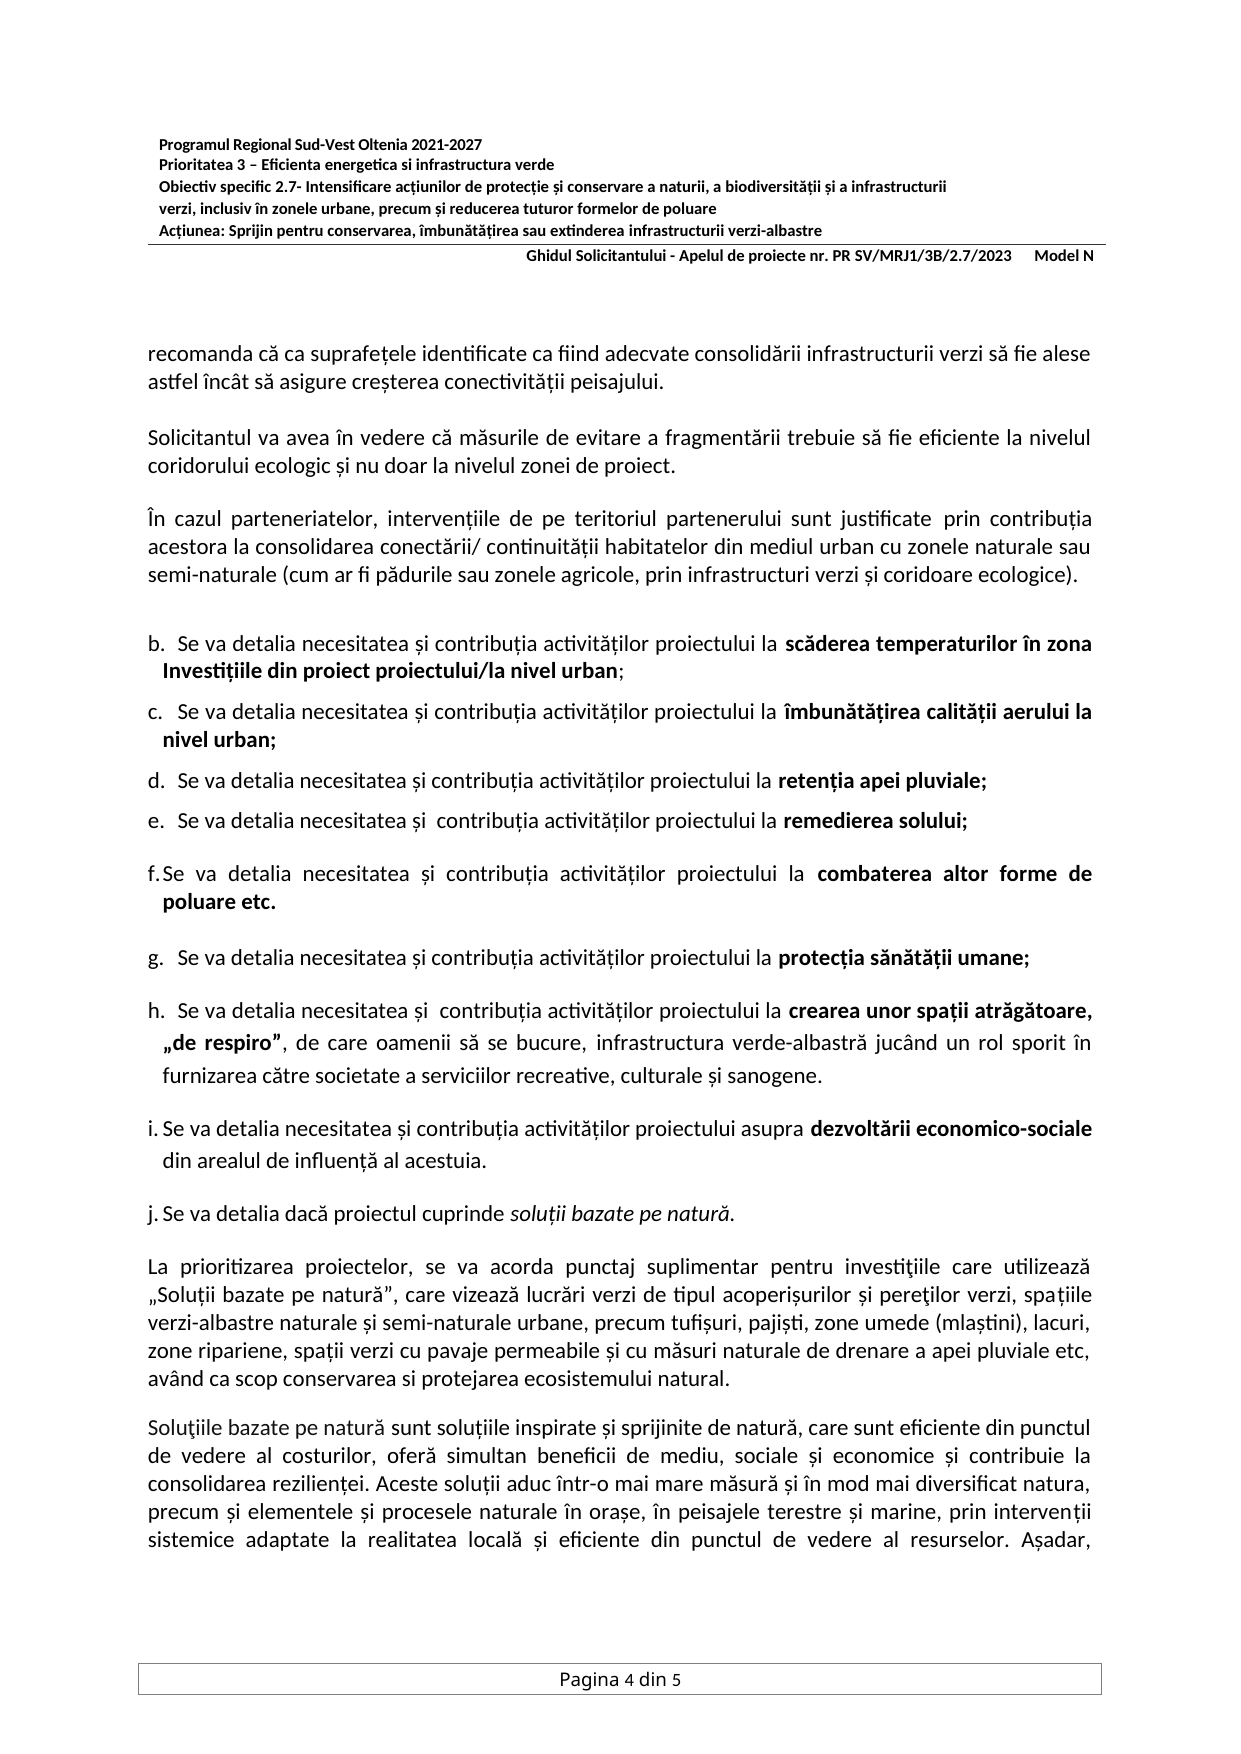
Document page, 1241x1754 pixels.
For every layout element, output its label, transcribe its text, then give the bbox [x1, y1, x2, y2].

list Se va detalia necesitatea și contribuţia activităţilor proiectului la retenția apei pluviale; [148, 766, 1092, 794]
text La prioritizarea proiectelor, se va acorda punctaj suplimentar pentru investiţiile care utilizează „Soluții bazate pe natură”, care vizează lucrări verzi de tipul acoperișurilor și pereţilor verzi, spațiile verzi-albastre naturale și semi-naturale urbane, precum tufișuri, pajiști, zone umede (mlaștini), lacuri, zone ripariene, spații verzi cu pavaje permeabile și cu măsuri naturale de drenare a apei pluviale etc, având ca scop conservarea si protejarea ecosistemului natural. [148, 1252, 1092, 1392]
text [148, 1413, 1092, 1553]
list Se va detalia necesitatea și contribuţia activităţilor proiectului la combaterea altor forme de poluare etc. [148, 859, 1092, 915]
list Se va detalia necesitatea și contribuţia activităţilor proiectului la îmbunătățirea calității aerului la nivel urban; [148, 697, 1092, 753]
list Se va detalia necesitatea și contribuţia activităţilor proiectului la crearea unor spaţii atrăgătoare, „de respiro”, de care oamenii să se bucure, infrastructura verde-albastră jucând un rol sporit în furnizarea către societate a serviciilor recreative, culturale și sanogene. [148, 996, 1092, 1089]
list Se va detalia dacă proiectul cuprinde soluţii bazate pe natură. [148, 1199, 1092, 1227]
list Se va detalia necesitatea și contribuţia activităţilor proiectului la remedierea solului; [148, 806, 1092, 834]
text Solicitantul va avea în vedere că măsurile de evitare a fragmentării trebuie să fie eficiente la nivelul coridorului ecologic și nu doar la nivelul zonei de proiect. [148, 423, 1092, 479]
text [148, 339, 1092, 395]
list Se va detalia necesitatea și contribuţia activităţilor proiectului la protecția sănătății umane; [148, 943, 1092, 971]
text În cazul parteneriatelor, intervenţiile de pe teritoriul partenerului sunt justificate prin contribuţia acestora la consolidarea conectării/ continuităţii habitatelor din mediul urban cu zonele naturale sau semi-naturale (cum ar fi pădurile sau zonele agricole, prin infrastructuri verzi și coridoare ecologice). [148, 504, 1092, 588]
list Se va detalia necesitatea și contribuţia activităţilor proiectului asupra dezvoltării economico-sociale din arealul de influenţă al acestuia. [148, 1114, 1092, 1174]
list Se va detalia necesitatea și contribuţia activităţilor proiectului la scăderea temperaturilor în zona Investiţiile din proiect proiectului/la nivel urban; [148, 629, 1092, 685]
